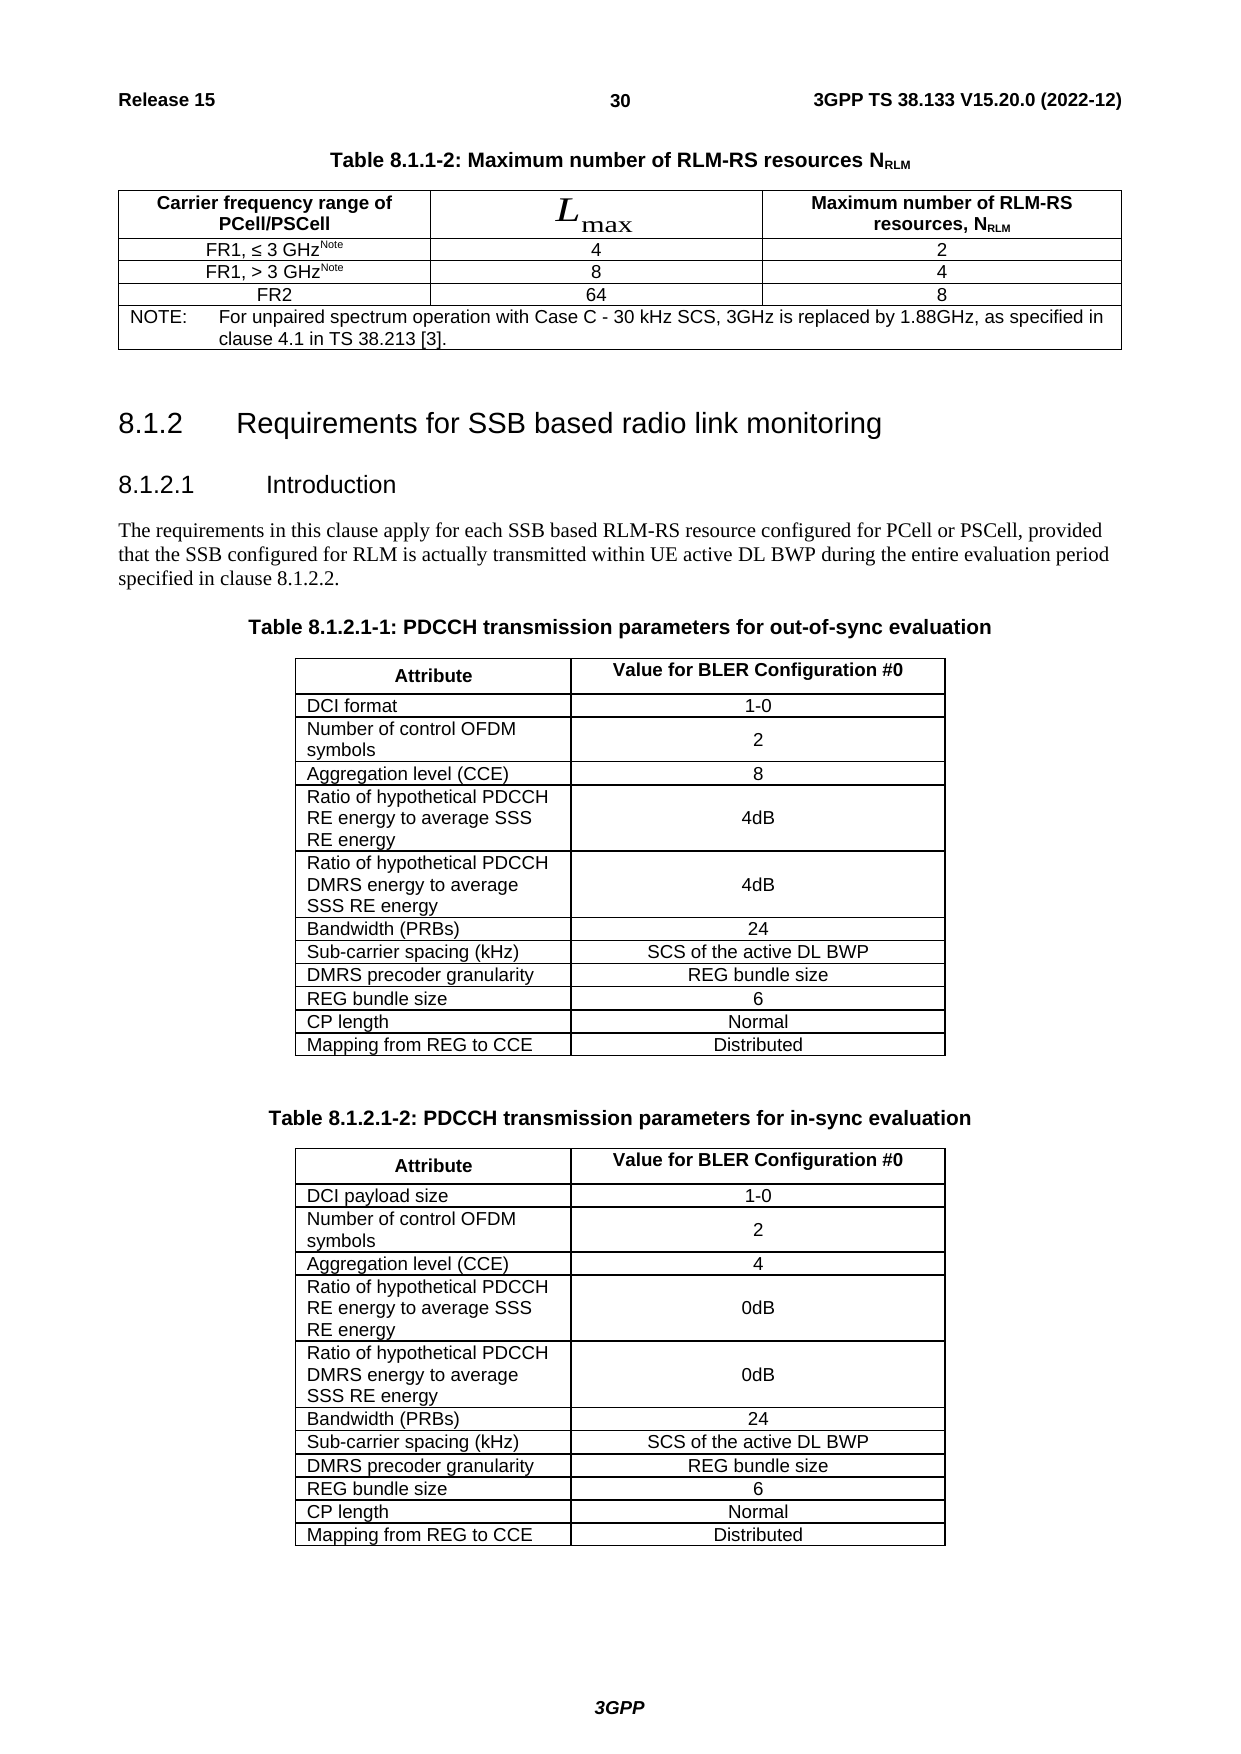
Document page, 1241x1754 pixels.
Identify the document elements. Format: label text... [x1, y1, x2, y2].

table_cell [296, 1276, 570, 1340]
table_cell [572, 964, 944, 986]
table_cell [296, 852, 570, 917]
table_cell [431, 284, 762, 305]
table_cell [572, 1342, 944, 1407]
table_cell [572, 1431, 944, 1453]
text Table 8.1.2.1-1: PDCCH transmission parameters for out-of-sync evaluation [118, 615, 1122, 639]
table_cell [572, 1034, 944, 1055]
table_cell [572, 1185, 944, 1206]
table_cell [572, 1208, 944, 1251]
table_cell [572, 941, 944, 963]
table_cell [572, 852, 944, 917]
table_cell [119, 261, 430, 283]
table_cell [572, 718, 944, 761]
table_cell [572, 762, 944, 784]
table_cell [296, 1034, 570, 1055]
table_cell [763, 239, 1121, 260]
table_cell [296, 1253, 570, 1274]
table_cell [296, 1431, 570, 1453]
text Table 8.1.2.1-2: PDCCH transmission parameters for in-sync evaluation [118, 1105, 1122, 1129]
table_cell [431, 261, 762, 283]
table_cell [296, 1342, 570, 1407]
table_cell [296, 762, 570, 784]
subtitle 8.1.2 Requirements for SSB based radio link monitoring [118, 406, 1122, 439]
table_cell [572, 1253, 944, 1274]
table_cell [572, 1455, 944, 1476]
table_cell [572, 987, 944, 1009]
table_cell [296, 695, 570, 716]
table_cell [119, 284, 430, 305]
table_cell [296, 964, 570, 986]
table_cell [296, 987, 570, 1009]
text Table 8.1.1-2: Maximum number of RLM-RS resources NRLM [118, 148, 1122, 172]
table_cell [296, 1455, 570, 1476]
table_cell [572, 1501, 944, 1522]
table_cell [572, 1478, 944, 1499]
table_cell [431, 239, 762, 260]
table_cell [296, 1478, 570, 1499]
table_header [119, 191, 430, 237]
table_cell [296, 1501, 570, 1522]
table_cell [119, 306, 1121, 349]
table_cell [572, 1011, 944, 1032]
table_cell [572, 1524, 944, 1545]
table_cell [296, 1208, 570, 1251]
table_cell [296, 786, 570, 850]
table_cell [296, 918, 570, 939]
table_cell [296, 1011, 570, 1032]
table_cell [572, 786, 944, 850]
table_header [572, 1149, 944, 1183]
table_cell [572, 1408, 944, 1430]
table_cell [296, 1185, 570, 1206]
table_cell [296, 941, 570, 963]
text The requirements in this clause apply for each SSB based RLM-RS resource configured for PCell or PSCell, provided that the SSB configured for RLM is actually transmitted within UE active DL BWP during the entire evaluation period specified in clause 8.1.2.2. [118, 518, 1122, 590]
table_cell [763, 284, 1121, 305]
subtitle 8.1.2.1 Introduction [118, 471, 1122, 499]
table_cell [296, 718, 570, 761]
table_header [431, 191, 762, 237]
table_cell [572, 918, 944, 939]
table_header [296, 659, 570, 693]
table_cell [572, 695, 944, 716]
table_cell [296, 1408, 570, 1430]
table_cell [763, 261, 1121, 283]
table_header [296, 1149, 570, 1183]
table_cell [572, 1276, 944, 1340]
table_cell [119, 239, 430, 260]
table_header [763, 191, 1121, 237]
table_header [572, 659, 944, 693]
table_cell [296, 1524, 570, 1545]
